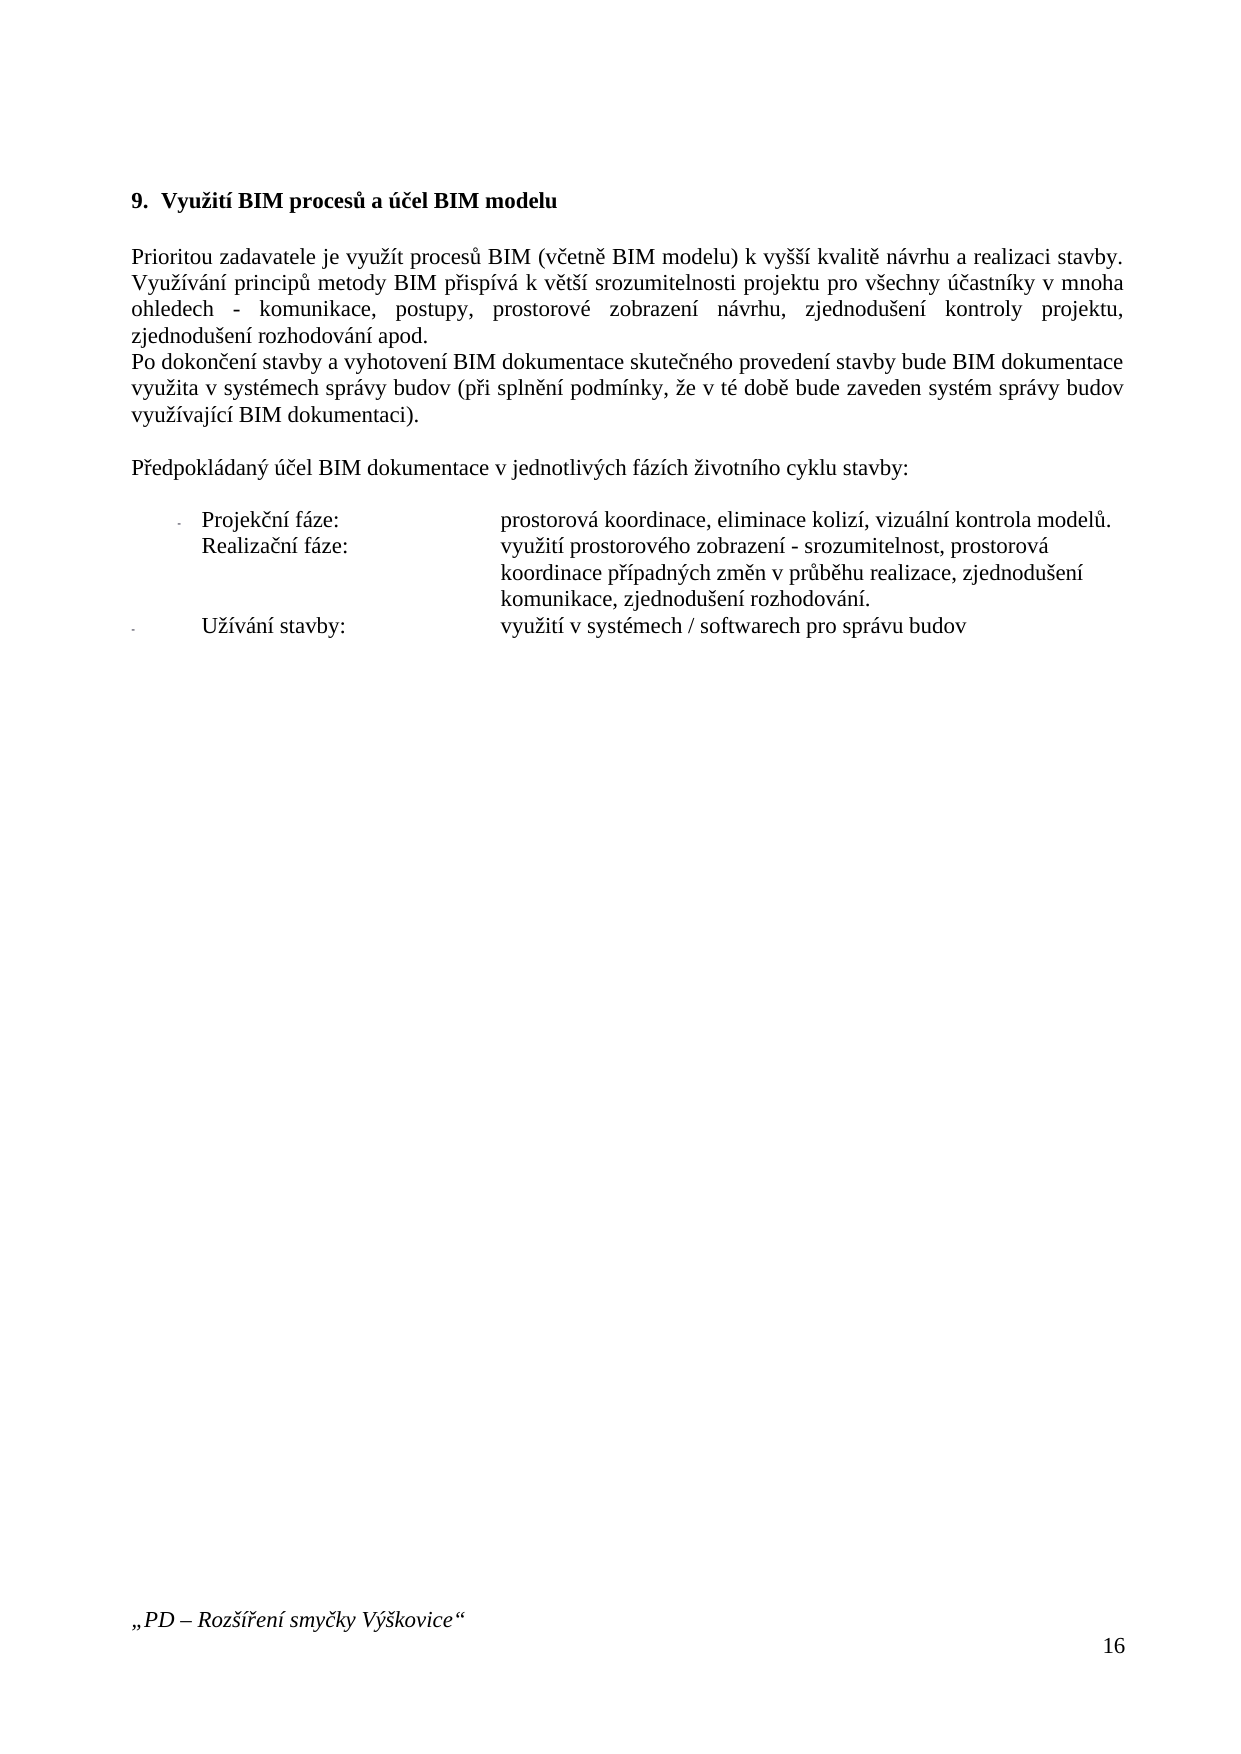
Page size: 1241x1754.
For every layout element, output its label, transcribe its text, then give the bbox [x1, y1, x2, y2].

list Projekční fáze: prostorová koordinace, eliminace kolizí, vizuální kontrola modelů. [131, 506, 1125, 533]
list koordinace případných změn v průběhu realizace, zjednodušení [131, 559, 1125, 585]
text Předpokládaný účel BIM dokumentace v jednotlivých fázích životního cyklu stavby: [131, 453, 1125, 480]
list komunikace, zjednodušení rozhodování. [131, 585, 1125, 612]
text Prioritou zadavatele je využít procesů BIM (včetně BIM modelu) k vyšší kvalitě návrhu a realizaci stavby. Využívání principů metody BIM přispívá k větší srozumitelnosti projektu pro všechny účastníky v mnoha ohledech - komunikace, postupy, prostorové zobrazení návrhu, zjednodušení kontroly projektu, zjednodušení rozhodování apod. [131, 243, 1125, 348]
text Po dokončení stavby a vyhotovení BIM dokumentace skutečného provedení stavby bude BIM dokumentace využita v systémech správy budov (při splnění podmínky, že v té době bude zaveden systém správy budov využívající BIM dokumentaci). [131, 348, 1125, 427]
list Využití BIM procesů a účel BIM modelu [131, 187, 1125, 213]
list Realizační fáze: využití prostorového zobrazení - srozumitelnost, prostorová [131, 533, 1125, 559]
list Užívání stavby: využití v systémech / softwarech pro správu budov [131, 612, 1125, 638]
